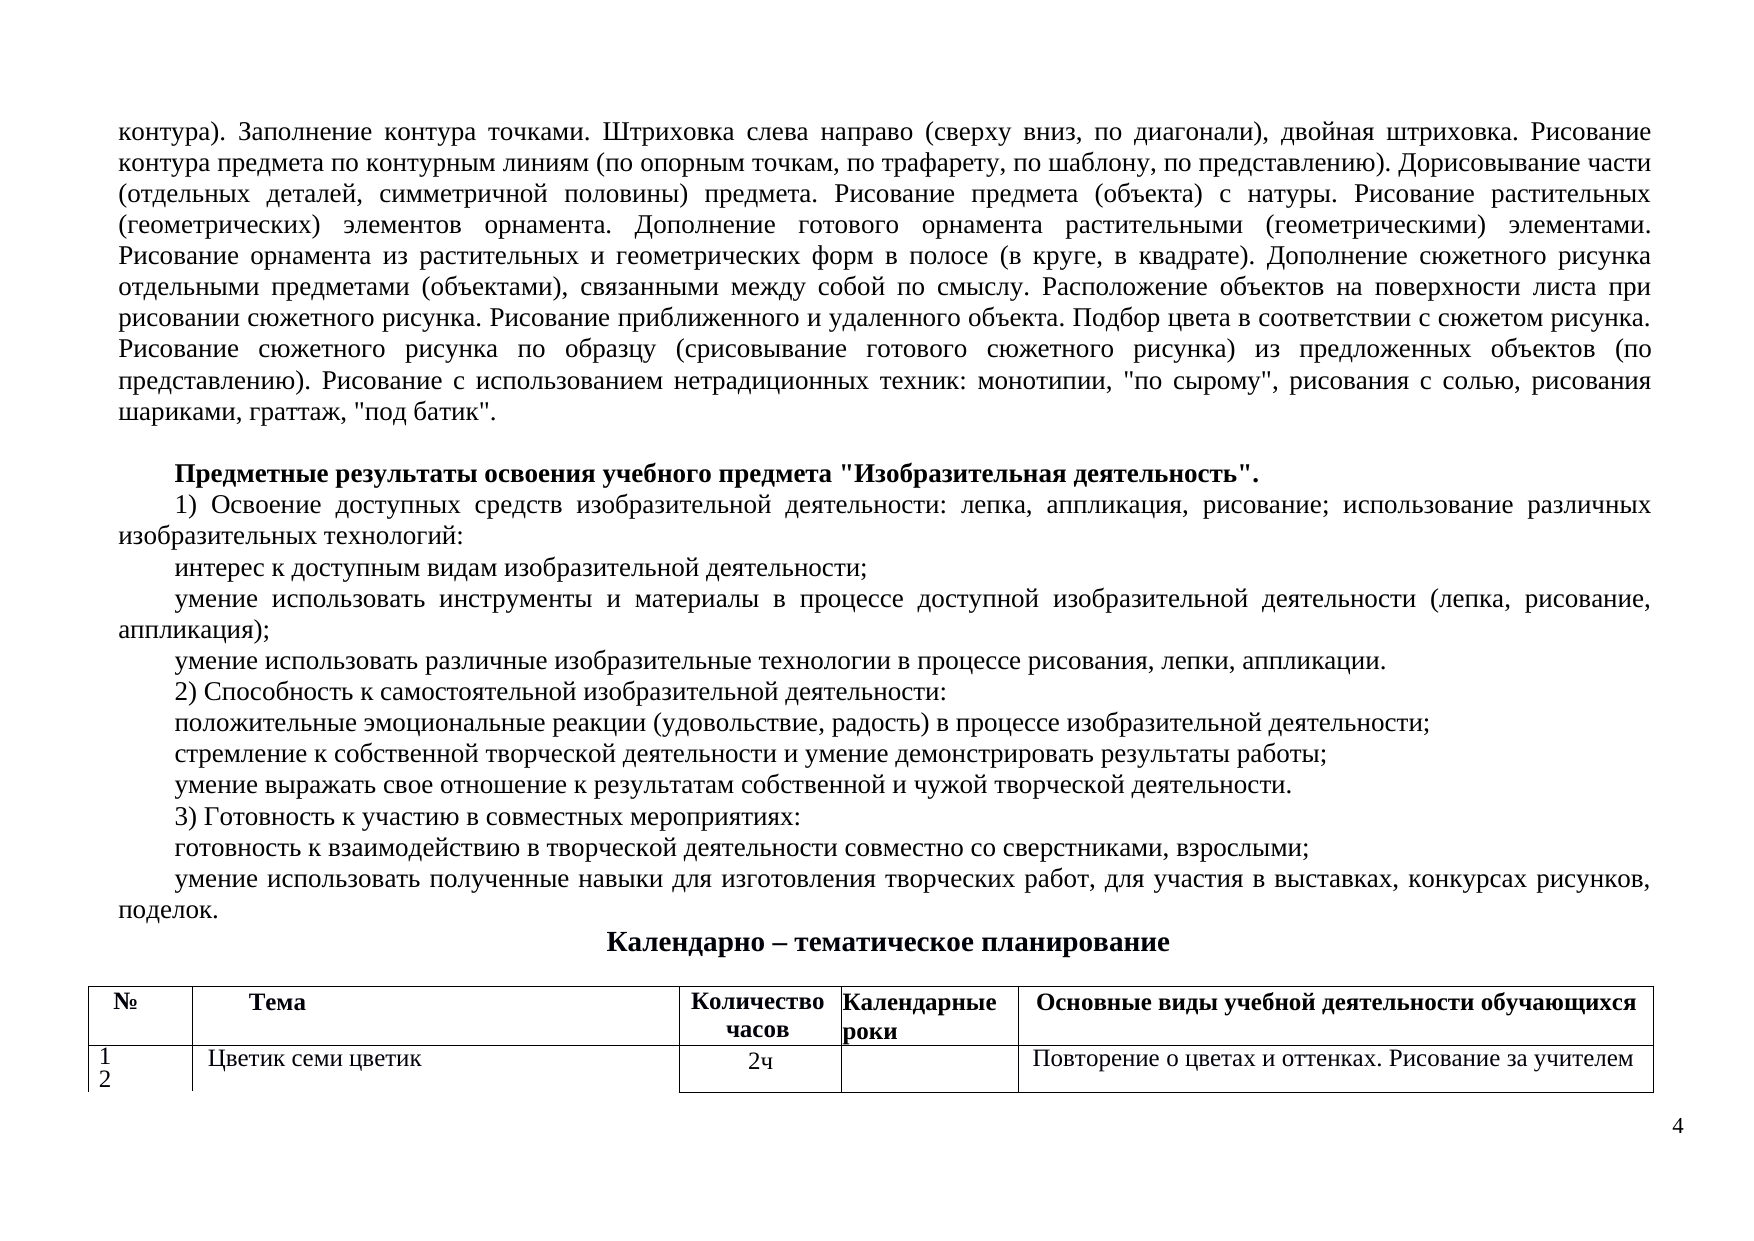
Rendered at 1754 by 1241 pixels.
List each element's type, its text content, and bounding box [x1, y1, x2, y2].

text умение использовать инструменты и материалы в процессе доступной изобразительной деятельности (лепка, рисование, аппликация); [118, 582, 1653, 644]
table_cell Цветик семи цветик [192, 1046, 679, 1092]
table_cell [1019, 1046, 1653, 1092]
table_header Основные виды учебной деятельности обучающихся [1019, 987, 1653, 1045]
text умение использовать различные изобразительные технологии в процессе рисования, лепки, аппликации. [118, 644, 1653, 675]
text стремление к собственной творческой деятельности и умение демонстрировать результаты работы; [118, 737, 1653, 769]
table_cell 1 2 [89, 1046, 192, 1092]
list Календарно – тематическое планирование [159, 925, 1617, 958]
text 3) Готовность к участию в совместных мероприятиях: [118, 800, 1653, 831]
table_header Календарные роки [842, 987, 1018, 1045]
table_header Тема [193, 987, 679, 1045]
table_header Количество часов [680, 987, 841, 1045]
text умение выражать свое отношение к результатам собственной и чужой творческой деятельности. [118, 769, 1653, 800]
table_cell 2ч [680, 1046, 841, 1092]
text положительные эмоциональные реакции (удовольствие, радость) в процессе изобразительной деятельности; [118, 706, 1653, 737]
text 2) Способность к самостоятельной изобразительной деятельности: [118, 675, 1653, 706]
text 1) Освоение доступных средств изобразительной деятельности: лепка, аппликация, рисование; использование различных изобразительных технологий: [118, 488, 1653, 551]
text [118, 114, 1653, 426]
text Предметные результаты освоения учебного предмета "Изобразительная деятельность". [118, 457, 1653, 488]
table_cell [842, 1046, 1018, 1092]
text умение использовать полученные навыки для изготовления творческих работ, для участия в выставках, конкурсах рисунков, поделок. [118, 862, 1653, 924]
text готовность к взаимодействию в творческой деятельности совместно со сверстниками, взрослыми; [118, 831, 1653, 862]
table_header № [89, 987, 192, 1045]
text интерес к доступным видам изобразительной деятельности; [118, 551, 1653, 582]
